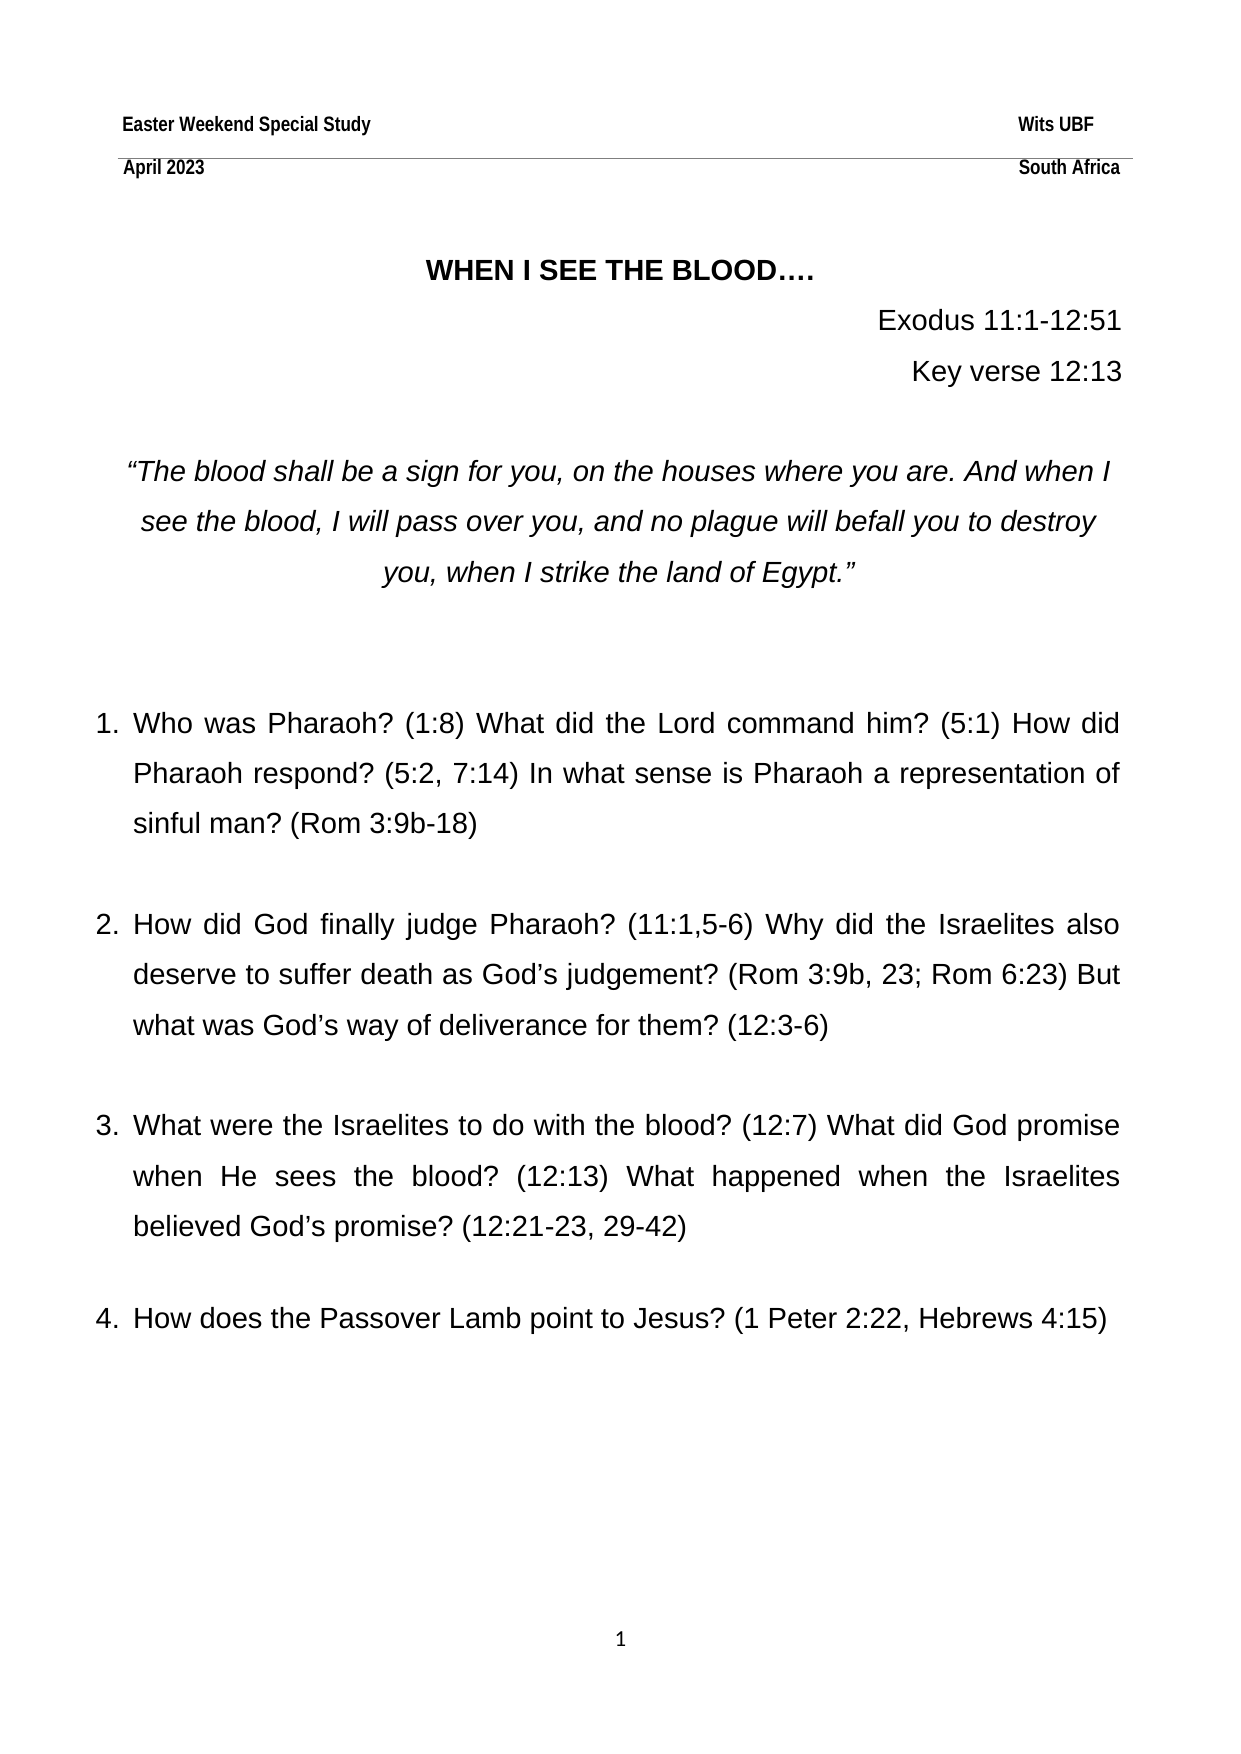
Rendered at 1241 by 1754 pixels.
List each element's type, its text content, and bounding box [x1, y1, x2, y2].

text Exodus 11:1-12:51 [118, 303, 1122, 337]
text WHEN I SEE THE BLOOD…. [118, 253, 1122, 286]
list Who was Pharaoh? (1:8) What did the Lord command him? (5:1) How did Pharaoh respond? (5:2, 7:14) In what sense is Pharaoh a representation of sinful man? (Rom 3:9b-18) [95, 706, 1122, 840]
list What were the Israelites to do with the blood? (12:7) What did God promise when He sees the blood? (12:13) What happened when the Israelites believed God’s promise? (12:21-23, 29-42) [95, 1108, 1122, 1242]
list How does the Passover Lamb point to Jesus? (1 Peter 2:22, Hebrews 4:15) [95, 1301, 1122, 1335]
text “The blood shall be a sign for you, on the houses where you are. And when I see the blood, I will pass over you, and no plague will befall you to destroy you, when I strike the land of Egypt.” [118, 454, 1122, 588]
text Key verse 12:13 [118, 353, 1122, 387]
list How did God finally judge Pharaoh? (11:1,5-6) Why did the Israelites also deserve to suffer death as God’s judgement? (Rom 3:9b, 23; Rom 6:23) But what was God’s way of deliverance for them? (12:3-6) [95, 907, 1122, 1041]
